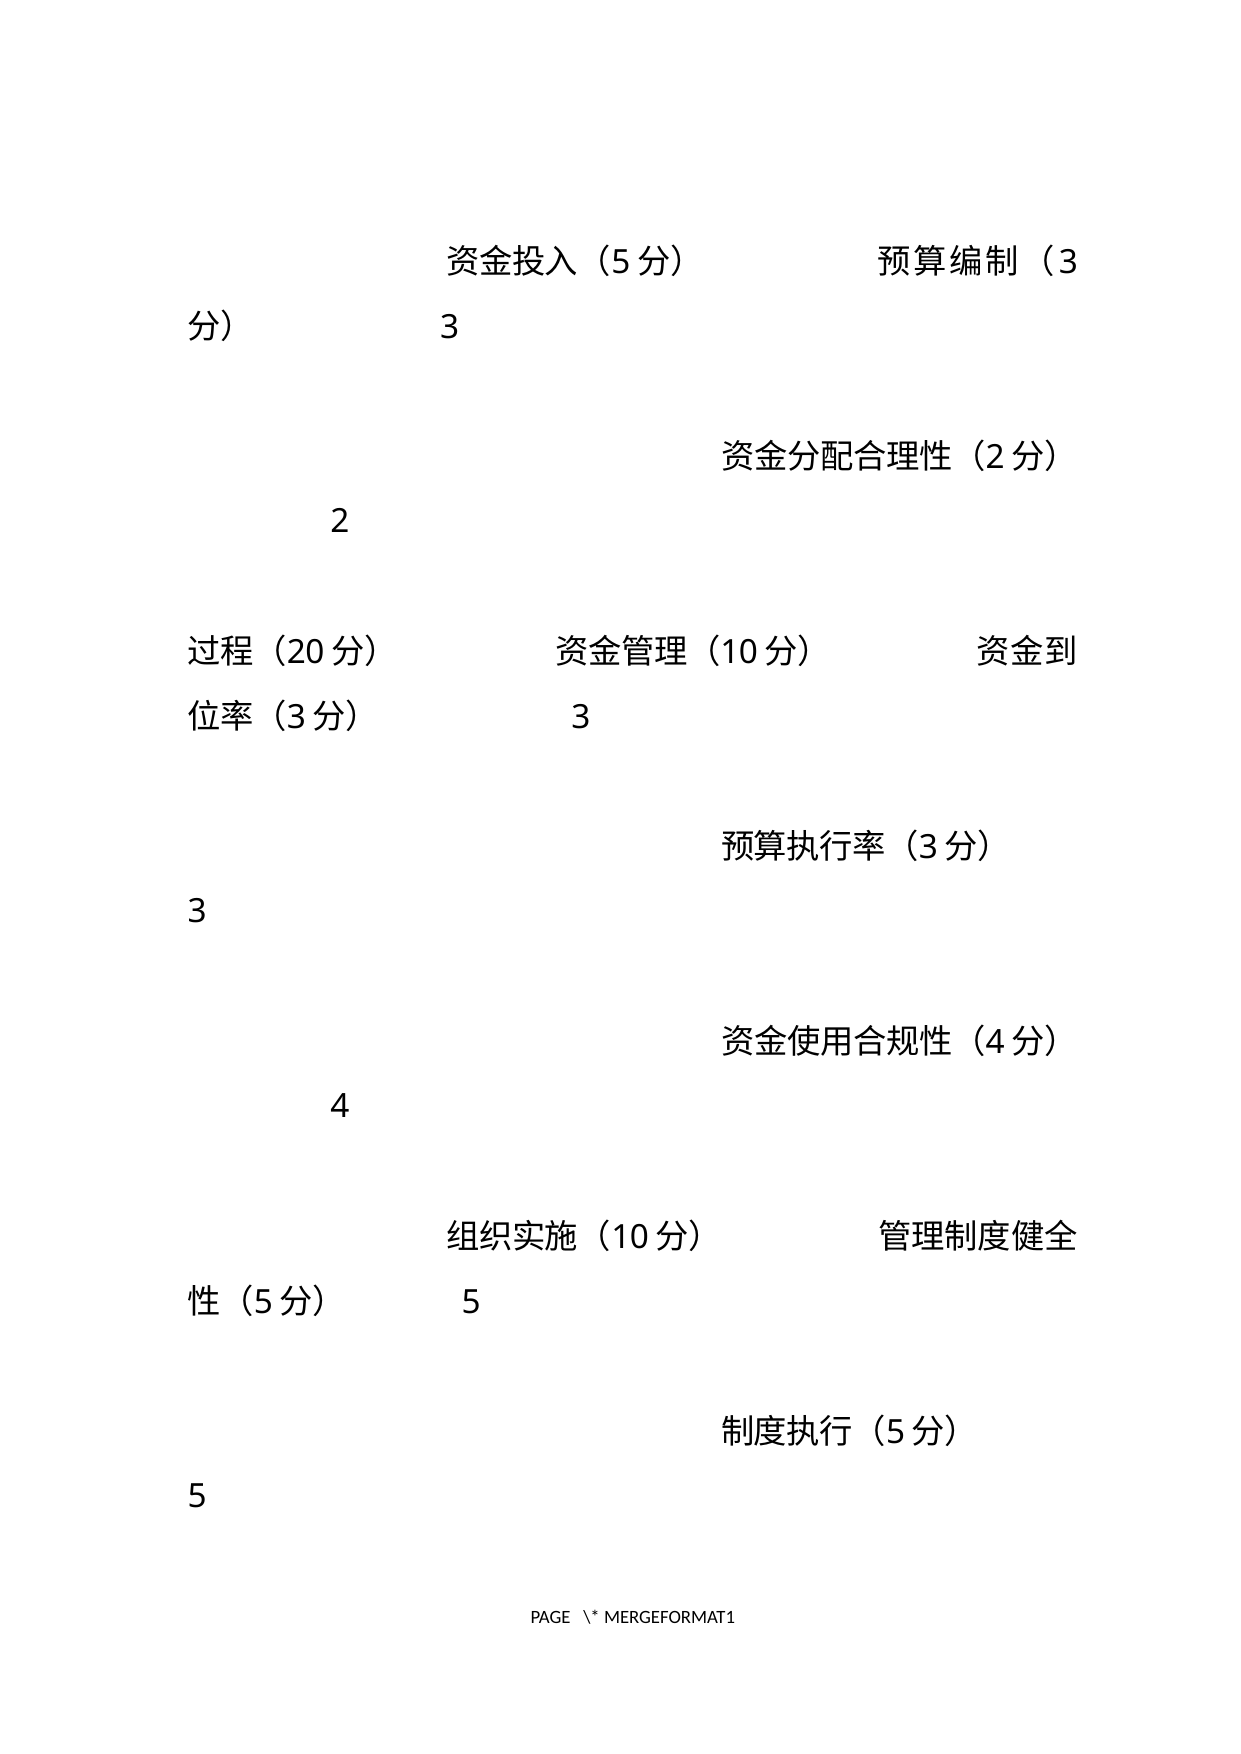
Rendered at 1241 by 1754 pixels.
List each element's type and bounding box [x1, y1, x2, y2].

text [187, 162, 1078, 1527]
